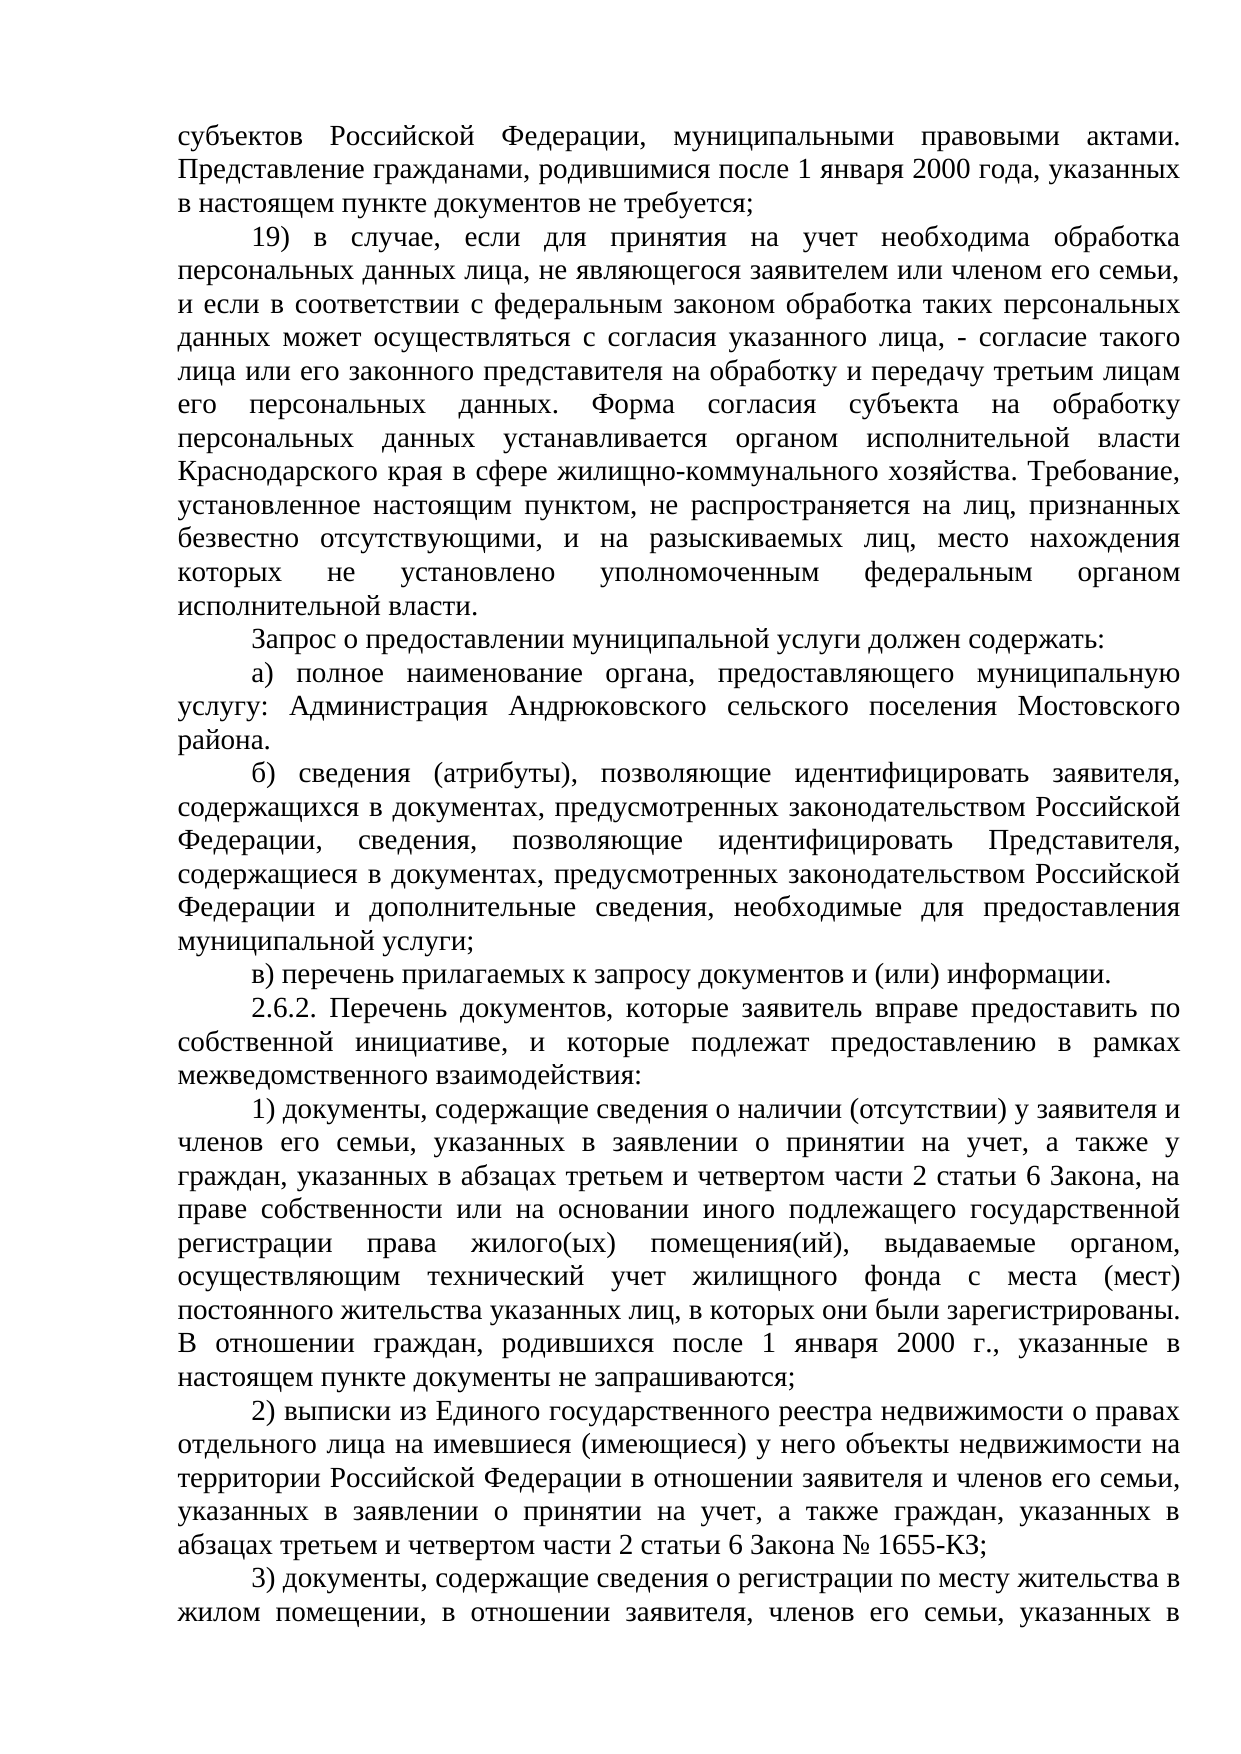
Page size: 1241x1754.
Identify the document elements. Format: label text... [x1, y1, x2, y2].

text Запрос о предоставлении муниципальной услуги должен содержать: [177, 621, 1181, 655]
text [177, 1560, 1181, 1627]
text 1) документы, содержащие сведения о наличии (отсутствии) у заявителя и членов его семьи, указанных в заявлении о принятии на учет, а также у граждан, указанных в абзацах третьем и четвертом части 2 статьи 6 Закона, на праве собственности или на основании иного подлежащего государственной регистрации права жилого(ых) помещения(ий), выдаваемые органом, осуществляющим технический учет жилищного фонда с места (мест) постоянного жительства указанных лиц, в которых они были зарегистрированы. В отношении граждан, родившихся после 1 января 2000 г., указанные в настоящем пункте документы не запрашиваются; [177, 1091, 1181, 1393]
text б) сведения (атрибуты), позволяющие идентифицировать заявителя, содержащихся в документах, предусмотренных законодательством Российской Федерации, сведения, позволяющие идентифицировать Представителя, содержащиеся в документах, предусмотренных законодательством Российской Федерации и дополнительные сведения, необходимые для предоставления муниципальной услуги; [177, 755, 1181, 957]
text а) полное наименование органа, предоставляющего муниципальную услугу: Администрация Андрюковского сельского поселения Мостовского района. [177, 655, 1181, 755]
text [177, 118, 1181, 219]
text в) перечень прилагаемых к запросу документов и (или) информации. [177, 957, 1181, 990]
text 2.6.2. Перечень документов, которые заявитель вправе предоставить по собственной инициативе, и которые подлежат предоставлению в рамках межведомственного взаимодействия: [177, 990, 1181, 1091]
text 19) в случае, если для принятия на учет необходима обработка персональных данных лица, не являющегося заявителем или членом его семьи, и если в соответствии с федеральным законом обработка таких персональных данных может осуществляться с согласия указанного лица, - согласие такого лица или его законного представителя на обработку и передачу третьим лицам его персональных данных. Форма согласия субъекта на обработку персональных данных устанавливается органом исполнительной власти Краснодарского края в сфере жилищно-коммунального хозяйства. Требование, установленное настоящим пунктом, не распространяется на лиц, признанных безвестно отсутствующими, и на разыскиваемых лиц, место нахождения которых не установлено уполномоченным федеральным органом исполнительной власти. [177, 219, 1181, 621]
text 2) выписки из Единого государственного реестра недвижимости о правах отдельного лица на имевшиеся (имеющиеся) у него объекты недвижимости на территории Российской Федерации в отношении заявителя и членов его семьи, указанных в заявлении о принятии на учет, а также граждан, указанных в абзацах третьем и четвертом части 2 статьи 6 Закона № 1655-КЗ; [177, 1393, 1181, 1560]
